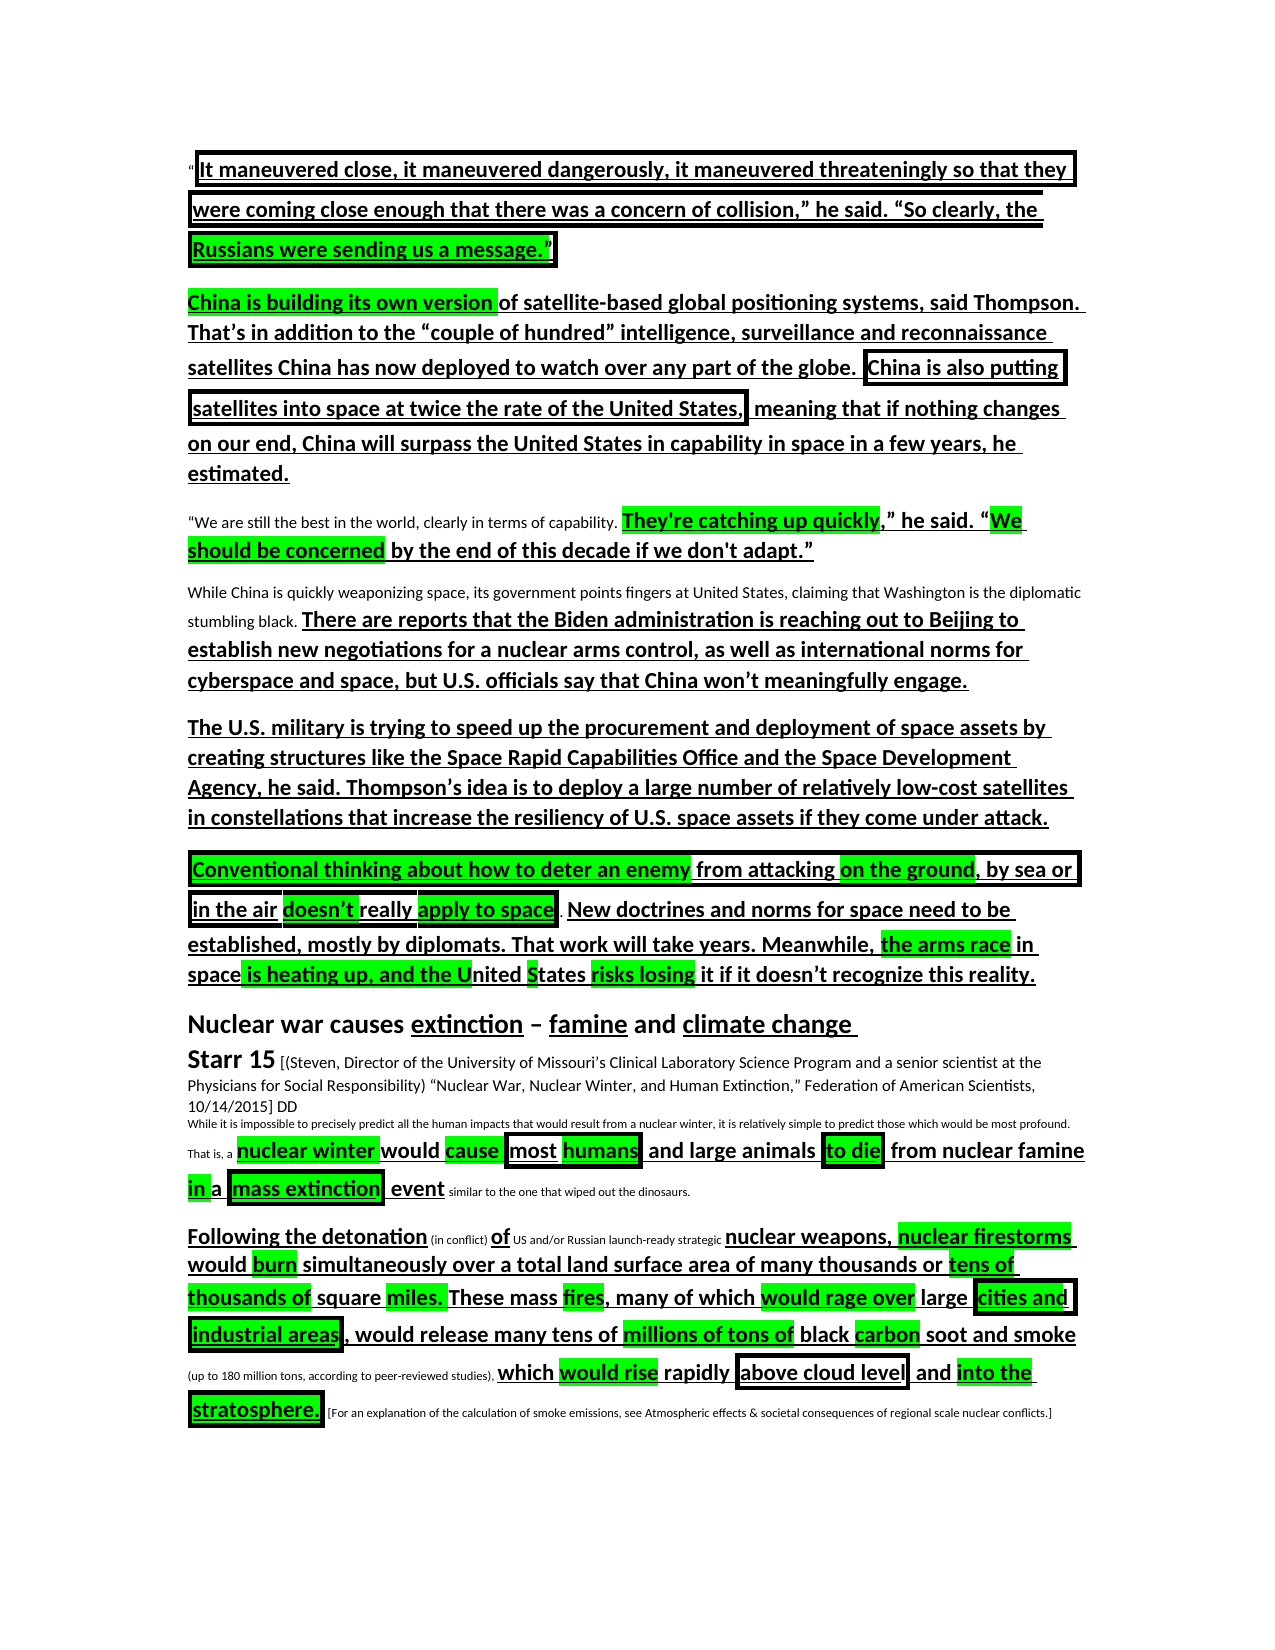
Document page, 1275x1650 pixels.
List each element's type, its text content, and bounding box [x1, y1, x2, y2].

subtitle Nuclear war causes extinction – famine and climate change [187, 1007, 1087, 1040]
text The U.S. military is trying to speed up the procurement and deployment of space assets by creating structures like the Space Rapid Capabilities Office and the Space Development Agency, he said. Thompson’s idea is to deploy a large number of relatively low-cost satellites in constellations that increase the resiliency of U.S. space assets if they come under attack. [187, 713, 1087, 831]
text China is building its own version of satellite-based global positioning systems, said Thompson. That’s in addition to the “couple of hundred” intelligence, surveillance and reconnaissance satellites China has now deployed to watch over any part of the globe. China is also putting satellites into space at twice the rate of the United States, meaning that if nothing changes on our end, China will surpass the United States in capability in space in a few years, he estimated. [187, 288, 1087, 487]
text “It maneuvered close, it maneuvered dangerously, it maneuvered threateningly so that they were coming close enough that there was a concern of collision,” he said. “So clearly, the Russians were sending us a message.” [187, 150, 1087, 268]
text Conventional thinking about how to deter an enemy from attacking on the ground, by sea or in the air doesn’t really apply to space. New doctrines and norms for space need to be established, mostly by diplomats. That work will take years. Meanwhile, the arms race in space is heating up, and the United States risks losing it if it doesn’t recognize this reality. [187, 850, 1087, 988]
text While China is quickly weaponizing space, its government points fingers at United States, claiming that Washington is the diplomatic stumbling black. There are reports that the Biden administration is reaching out to Beijing to establish new negotiations for a nuclear arms control, as well as international norms for cyberspace and space, but U.S. officials say that China won’t meaningfully engage. [187, 583, 1087, 694]
text Starr 15 [(Steven, Director of the University of Missouri’s Clinical Laboratory Science Program and a senior scientist at the Physicians for Social Responsibility) “Nuclear War, Nuclear Winter, and Human Extinction,” Federation of American Scientists, 10/14/2015] DD While it is impossible to precisely predict all the human impacts that would result from a nuclear winter, it is relatively simple to predict those which would be most profound. That is, a nuclear winter would cause most humans and large animals to die from nuclear famine in a mass extinction event similar to the one that wiped out the dinosaurs. [187, 1043, 1087, 1206]
text Following the detonation (in conflict) of US and/or Russian launch-ready strategic nuclear weapons, nuclear firestorms would burn simultaneously over a total land surface area of many thousands or tens of thousands of square miles. These mass fires, many of which would rage over large cities and industrial areas, would release many tens of millions of tons of black carbon soot and smoke (up to 180 million tons, according to peer-reviewed studies), which would rise rapidly above cloud level and into the stratosphere. [For an explanation of the calculation of smoke emissions, see Atmospheric effects & societal consequences of regional scale nuclear conflicts.] [187, 1222, 1087, 1428]
text “We are still the best in the world, clearly in terms of capability. They're catching up quickly,” he said. “We should be concerned by the end of this decade if we don't adapt.” [187, 506, 1087, 564]
